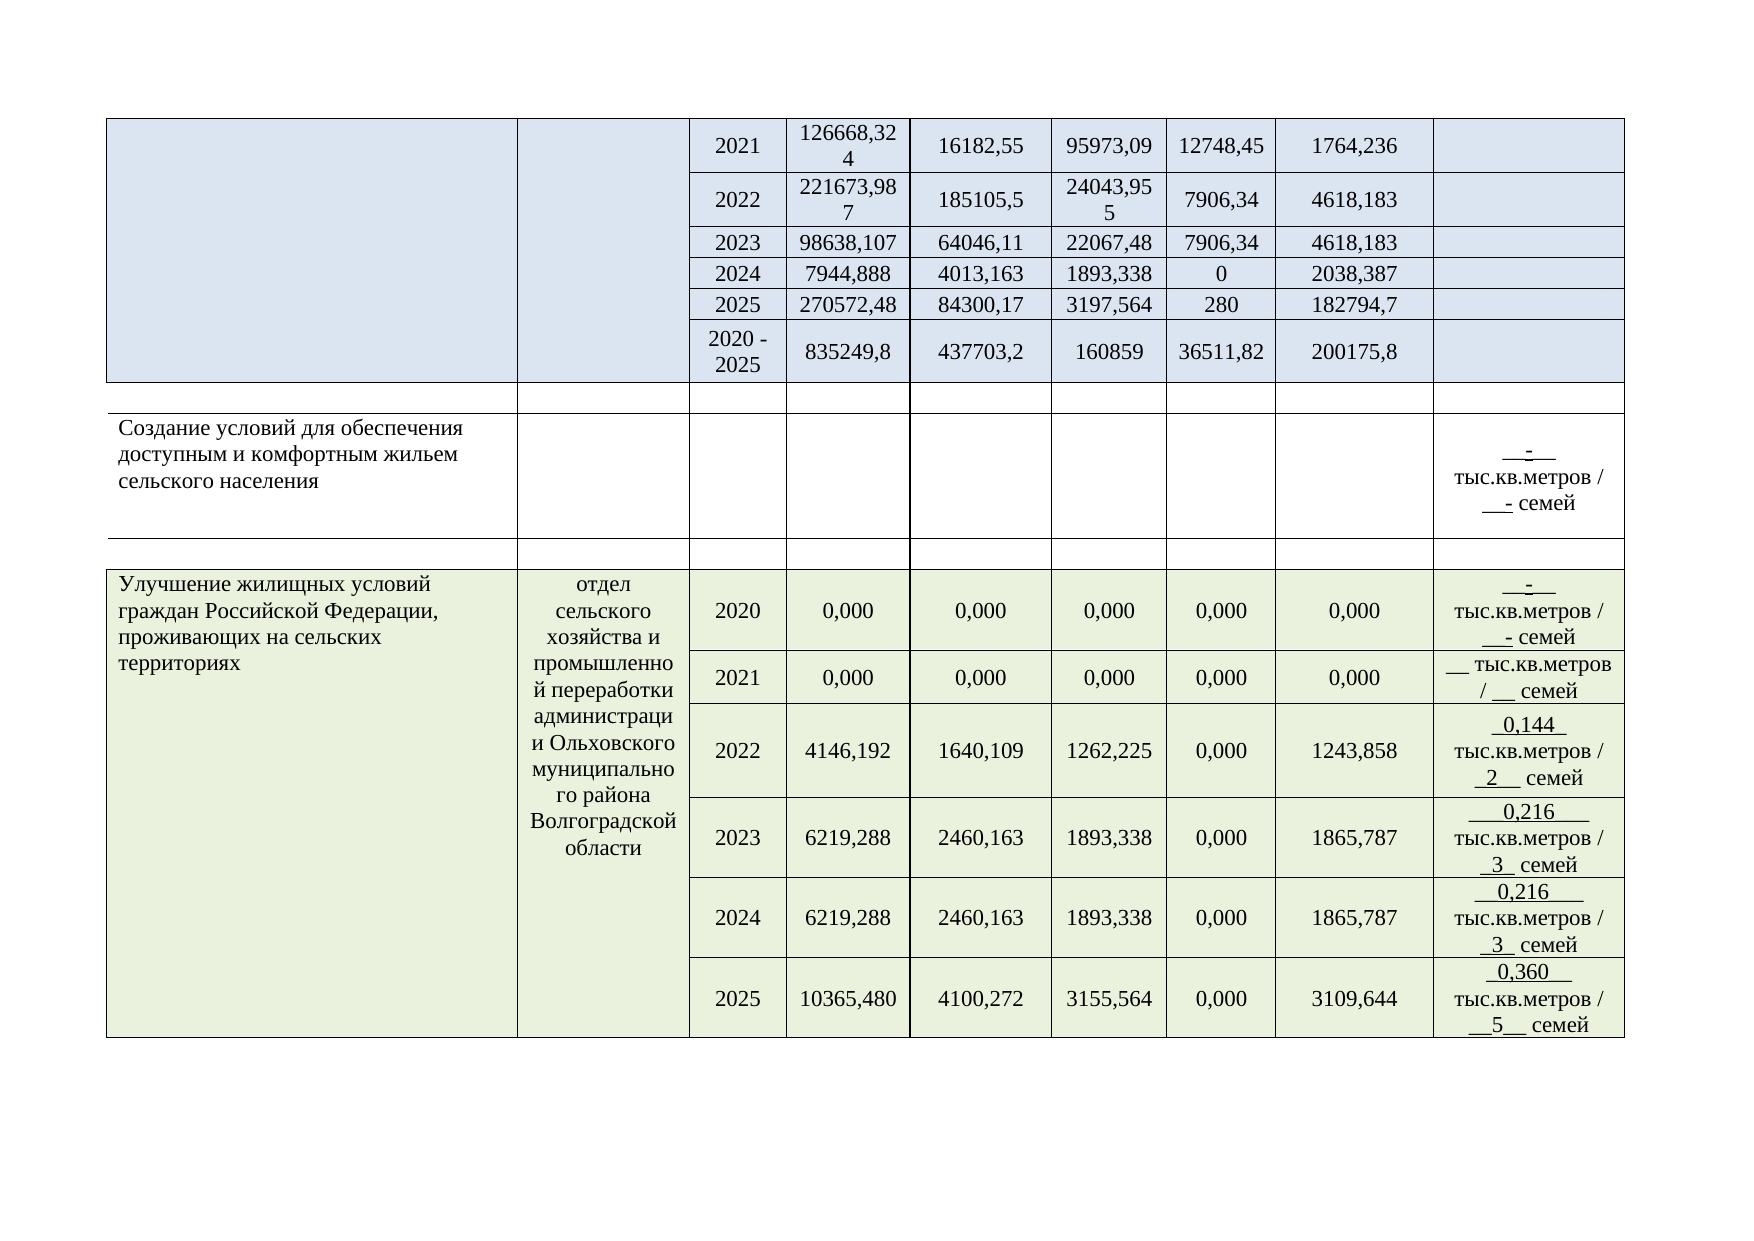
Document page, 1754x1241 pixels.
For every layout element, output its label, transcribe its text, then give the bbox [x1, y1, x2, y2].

table_cell [1167, 383, 1275, 413]
table_cell 0 [1167, 258, 1275, 288]
table_cell [1276, 414, 1433, 538]
table_cell __-__ тыс.кв.метров / __- семей [1434, 570, 1624, 649]
table_cell 6219,288 [787, 878, 909, 957]
table_cell 835249,8 [787, 320, 909, 382]
table_cell 280 [1167, 289, 1275, 319]
table_cell Улучшение жилищных условий граждан Российской Федерации, проживающих на сельских территориях [107, 570, 517, 1037]
table_cell 1865,787 [1276, 798, 1433, 877]
table_cell 1262,225 [1052, 704, 1166, 797]
table_cell 3197,564 [1052, 289, 1166, 319]
table_cell 4013,163 [911, 258, 1051, 288]
table_cell 0,000 [1167, 958, 1275, 1037]
table_cell 2021 [690, 119, 786, 172]
table_cell 0,000 [787, 570, 909, 649]
table_cell 1764,236 [1276, 119, 1433, 172]
table_cell [1276, 539, 1433, 569]
table_cell 4146,192 [787, 704, 909, 797]
table_cell 0,000 [1052, 651, 1166, 703]
table_cell 270572,48 [787, 289, 909, 319]
table_cell 0,000 [1167, 798, 1275, 877]
table_cell 0,000 [1052, 570, 1166, 649]
table_cell [1434, 320, 1624, 382]
table_cell 2020 [690, 570, 786, 649]
table_cell [518, 119, 689, 382]
table_cell 4618,183 [1276, 227, 1433, 257]
table_cell 2020 - 2025 [690, 320, 786, 382]
table_cell 95973,09 [1052, 119, 1166, 172]
table_cell 10365,480 [787, 958, 909, 1037]
table_cell [1167, 539, 1275, 569]
table_cell [1052, 383, 1166, 413]
table_cell 2021 [690, 651, 786, 703]
table_cell [1434, 258, 1624, 288]
table_cell __0,216___ тыс.кв.метров / _3_ семей [1434, 878, 1624, 957]
table_cell [787, 539, 909, 569]
table_cell 2025 [690, 289, 786, 319]
table_cell 36511,82 [1167, 320, 1275, 382]
table_cell [690, 383, 786, 413]
table_cell 1893,338 [1052, 878, 1166, 957]
table_cell [518, 414, 689, 538]
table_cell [107, 119, 517, 382]
table_cell 0,000 [1167, 704, 1275, 797]
table_cell 2460,163 [911, 798, 1051, 877]
table_cell 2460,163 [911, 878, 1051, 957]
table_cell [518, 383, 689, 413]
table_cell 2025 [690, 958, 786, 1037]
table_cell [1052, 414, 1166, 538]
table_cell [1434, 227, 1624, 257]
table_cell 0,000 [1276, 651, 1433, 703]
table_cell __-__ тыс.кв.метров / __- семей [1434, 414, 1624, 538]
table_cell [1434, 173, 1624, 226]
table_cell 12748,45 [1167, 119, 1275, 172]
table_cell 4100,272 [911, 958, 1051, 1037]
table_cell 437703,2 [911, 320, 1051, 382]
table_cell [518, 570, 689, 1037]
table_cell 7944,888 [787, 258, 909, 288]
table_cell [690, 539, 786, 569]
table_cell 3109,644 [1276, 958, 1433, 1037]
table_cell [1434, 539, 1624, 569]
table_cell 0,000 [911, 651, 1051, 703]
table_cell [107, 383, 517, 413]
table_cell 185105,5 [911, 173, 1051, 226]
table_cell [911, 539, 1051, 569]
table_cell 64046,11 [911, 227, 1051, 257]
table_cell 4618,183 [1276, 173, 1433, 226]
table_cell 22067,48 [1052, 227, 1166, 257]
table_cell 24043,955 [1052, 173, 1166, 226]
table_cell [787, 414, 909, 538]
table_cell 200175,8 [1276, 320, 1433, 382]
table_cell 0,000 [1167, 651, 1275, 703]
table_cell 0,000 [1167, 878, 1275, 957]
table_cell __ тыс.кв.метров / __ семей [1434, 651, 1624, 703]
table_cell 2022 [690, 704, 786, 797]
table_cell [1434, 383, 1624, 413]
table_cell _0,360__ тыс.кв.метров / __5__ семей [1434, 958, 1624, 1037]
table_cell 0,000 [911, 570, 1051, 649]
table_cell 1893,338 [1052, 258, 1166, 288]
table_cell 2038,387 [1276, 258, 1433, 288]
table_cell 182794,7 [1276, 289, 1433, 319]
table_cell 1243,858 [1276, 704, 1433, 797]
table_cell 221673,987 [787, 173, 909, 226]
table_cell 84300,17 [911, 289, 1051, 319]
table_cell 1640,109 [911, 704, 1051, 797]
table_cell 2024 [690, 258, 786, 288]
table_cell 6219,288 [787, 798, 909, 877]
table_cell 3155,564 [1052, 958, 1166, 1037]
table_cell _0,144_ тыс.кв.метров / _2__ семей [1434, 704, 1624, 797]
table_cell [690, 414, 786, 538]
table_cell [787, 383, 909, 413]
table_cell 16182,55 [911, 119, 1051, 172]
table_cell 160859 [1052, 320, 1166, 382]
table_cell [107, 539, 517, 569]
table_cell [1167, 414, 1275, 538]
table_cell 2022 [690, 173, 786, 226]
table_cell [518, 539, 689, 569]
table_cell 126668,324 [787, 119, 909, 172]
table_cell 0,000 [1276, 570, 1433, 649]
table_cell [911, 414, 1051, 538]
table_cell 2024 [690, 878, 786, 957]
table_cell 7906,34 [1167, 173, 1275, 226]
table_cell 98638,107 [787, 227, 909, 257]
table_cell 1893,338 [1052, 798, 1166, 877]
table_cell Создание условий для обеспечения доступным и комфортным жильем сельского населения [107, 414, 517, 538]
table_cell [911, 383, 1051, 413]
table_cell 0,000 [787, 651, 909, 703]
table_cell 1865,787 [1276, 878, 1433, 957]
table_cell [1276, 383, 1433, 413]
table_cell ___0,216___ тыс.кв.метров / _3_ семей [1434, 798, 1624, 877]
table_cell 2023 [690, 227, 786, 257]
table_cell [1052, 539, 1166, 569]
table_cell [1434, 119, 1624, 172]
table_cell 7906,34 [1167, 227, 1275, 257]
table_cell 2023 [690, 798, 786, 877]
table_cell 0,000 [1167, 570, 1275, 649]
table_cell [1434, 289, 1624, 319]
